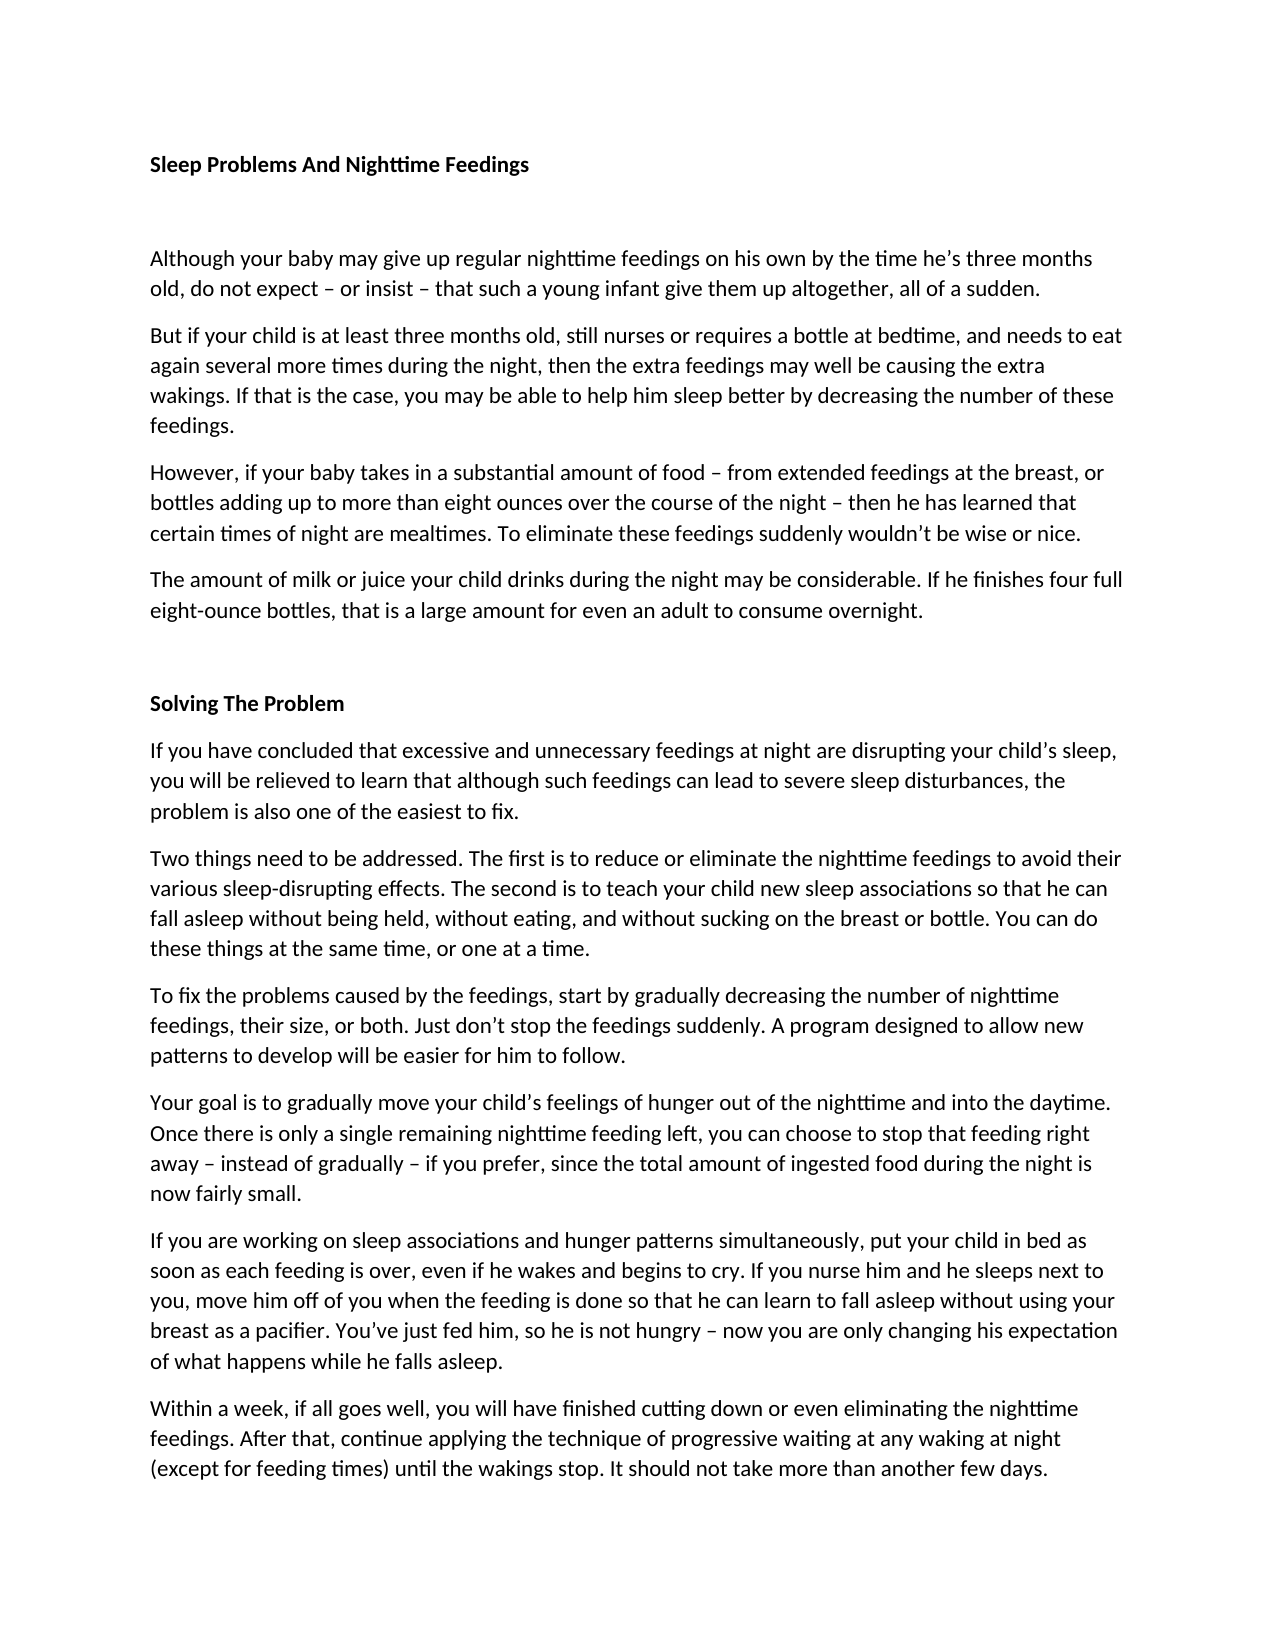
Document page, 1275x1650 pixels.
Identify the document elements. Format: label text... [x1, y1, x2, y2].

text But if your child is at least three months old, still nurses or requires a bottle at bedtime, and needs to eat again several more times during the night, then the extra feedings may well be causing the extra wakings. If that is the case, you may be able to help him sleep better by decreasing the number of these feedings. [150, 321, 1125, 439]
text Solving The Problem [150, 689, 1125, 718]
text Two things need to be addressed. The first is to reduce or eliminate the nighttime feedings to avoid their various sleep-disrupting effects. The second is to teach your child new sleep associations so that he can fall asleep without being held, without eating, and without sucking on the breast or bottle. You can do these things at the same time, or one at a time. [150, 844, 1125, 962]
text To fix the problems caused by the feedings, start by gradually decreasing the number of nighttime feedings, their size, or both. Just don’t stop the feedings suddenly. A program designed to allow new patterns to develop will be easier for him to follow. [150, 981, 1125, 1070]
text However, if your baby takes in a substantial amount of food – from extended feedings at the breast, or bottles adding up to more than eight ounces over the course of the night – then he has learned that certain times of night are mealtimes. To eliminate these feedings suddenly wouldn’t be wise or nice. [150, 458, 1125, 547]
text Although your baby may give up regular nighttime feedings on his own by the time he’s three months old, do not expect – or insist – that such a young infant give them up altogether, all of a sudden. [150, 244, 1125, 302]
text The amount of milk or juice your child drinks during the night may be considerable. If he finishes four full eight-ounce bottles, that is a large amount for even an adult to consume overnight. [150, 566, 1125, 624]
text If you are working on sleep associations and hunger patterns simultaneously, put your child in bed as soon as each feeding is over, even if he wakes and begins to cry. If you nurse him and he sleeps next to you, move him off of you when the feeding is done so that he can learn to fall asleep without using your breast as a pacifier. You’ve just fed him, so he is not hungry – now you are only changing his expectation of what happens while he falls asleep. [150, 1226, 1125, 1375]
text Your goal is to gradually move your child’s feelings of hunger out of the nighttime and into the daytime. Once there is only a single remaining nighttime feeding left, you can choose to stop that feeding right away – instead of gradually – if you prefer, since the total amount of ingested food during the night is now fairly small. [150, 1088, 1125, 1207]
text Sleep Problems And Nighttime Feedings [150, 150, 1125, 178]
text If you have concluded that excessive and unnecessary feedings at night are disrupting your child’s sleep, you will be relieved to learn that although such feedings can lead to severe sleep disturbances, the problem is also one of the easiest to fix. [150, 736, 1125, 825]
text Within a week, if all goes well, you will have finished cutting down or even eliminating the nighttime feedings. After that, continue applying the technique of progressive waiting at any waking at night (except for feeding times) until the wakings stop. It should not take more than another few days. [150, 1394, 1125, 1482]
